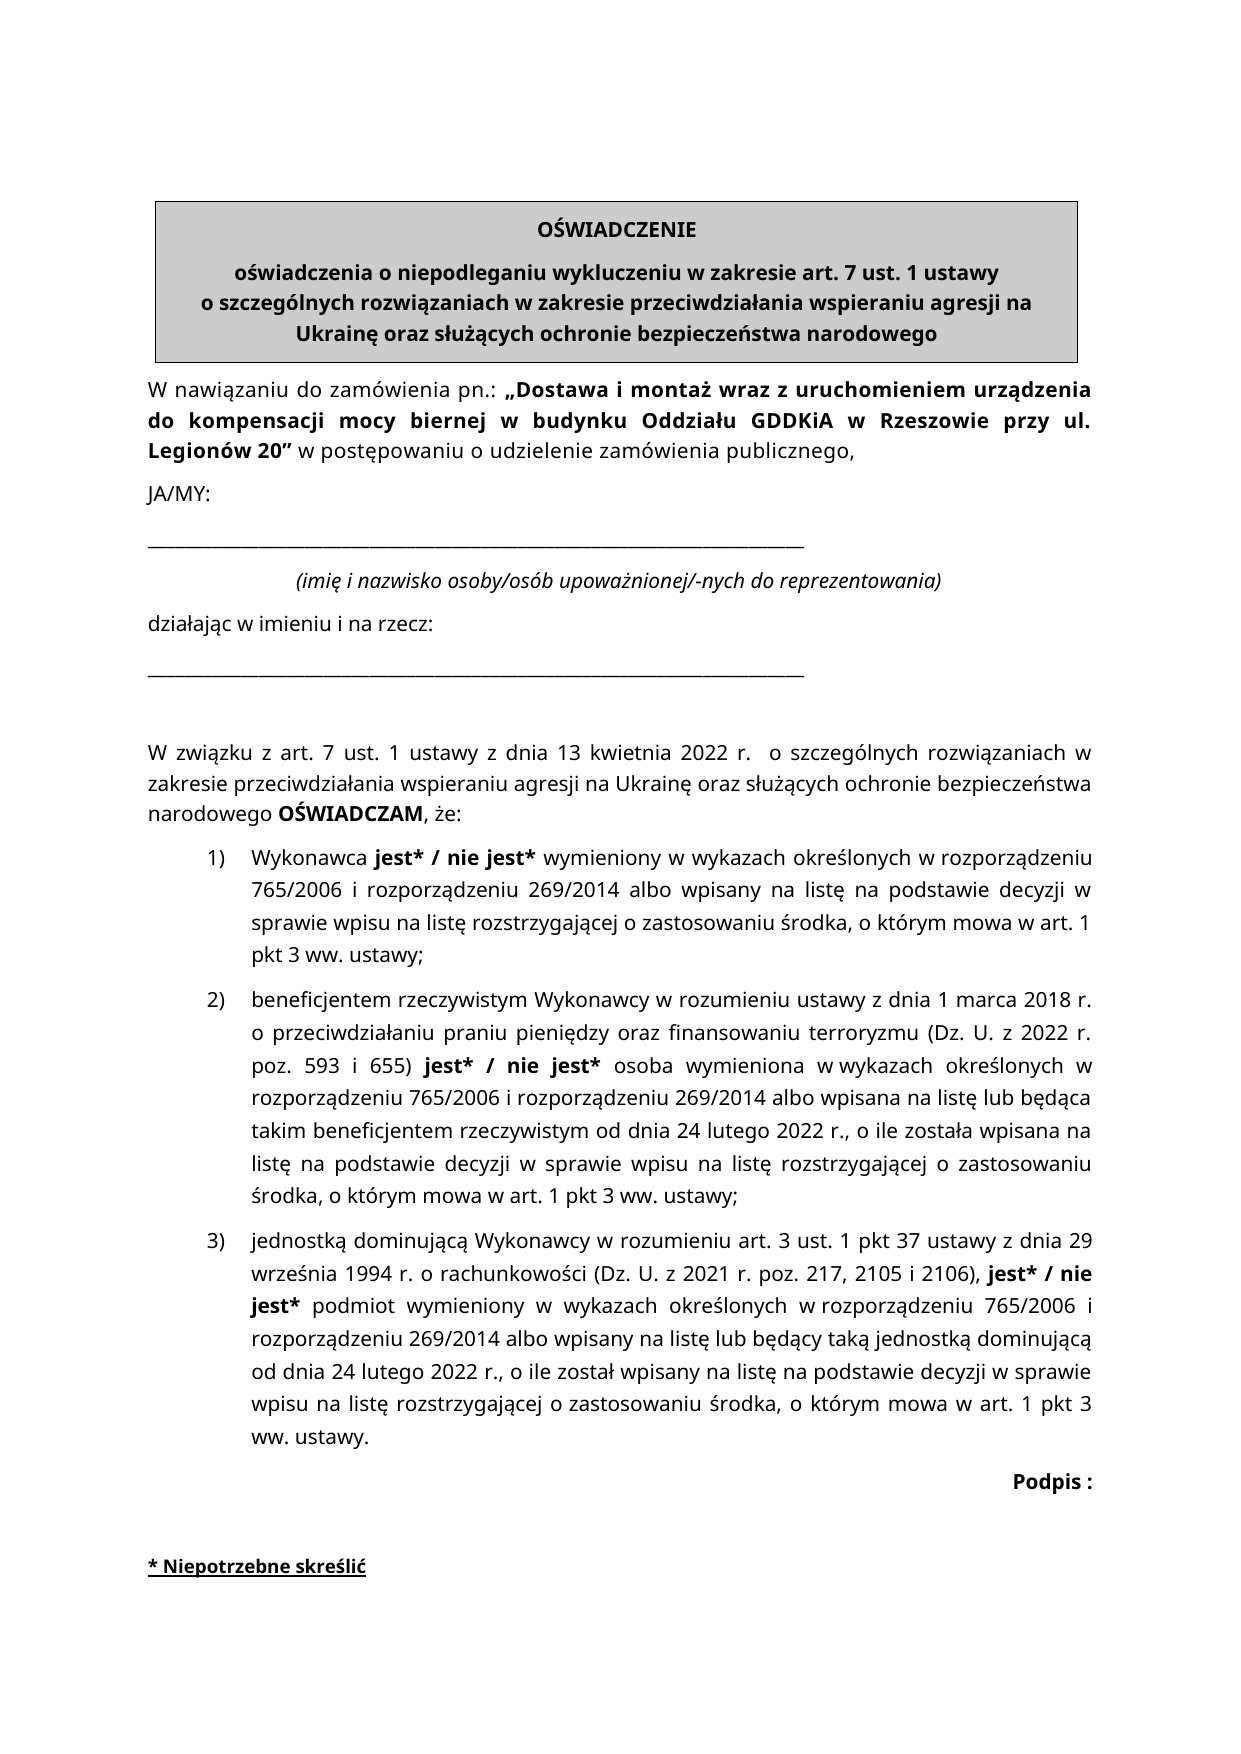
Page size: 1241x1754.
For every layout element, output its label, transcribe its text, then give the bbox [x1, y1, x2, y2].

text JA/MY: [148, 479, 1093, 508]
list 2) beneficjentem rzeczywistym Wykonawcy w rozumieniu ustawy z dnia 1 marca 2018 r. o przeciwdziałaniu praniu pieniędzy oraz finansowaniu terroryzmu (Dz. U. z 2022 r. poz. 593 i 655) jest* / nie jest* osoba wymieniona w wykazach określonych w rozporządzeniu 765/2006 i rozporządzeniu 269/2014 albo wpisana na listę lub będąca takim beneficjentem rzeczywistym od dnia 24 lutego 2022 r., o ile została wpisana na listę na podstawie decyzji w sprawie wpisu na listę rozstrzygającej o zastosowaniu środka, o którym mowa w art. 1 pkt 3 ww. ustawy; [207, 986, 1093, 1210]
list 1) Wykonawca jest* / nie jest* wymieniony w wykazach określonych w rozporządzeniu 765/2006 i rozporządzeniu 269/2014 albo wpisany na listę na podstawie decyzji w sprawie wpisu na listę rozstrzygającej o zastosowaniu środka, o którym mowa w art. 1 pkt 3 ww. ustawy; [207, 843, 1093, 969]
text W nawiązaniu do zamówienia pn.: „Dostawa i montaż wraz z uruchomieniem urządzenia do kompensacji mocy biernej w budynku Oddziału GDDKiA w Rzeszowie przy ul. Legionów 20” w postępowaniu o udzielenie zamówienia publicznego, [148, 375, 1093, 465]
text W związku z art. 7 ust. 1 ustawy z dnia 13 kwietnia 2022 r. o szczególnych rozwiązaniach w zakresie przeciwdziałania wspieraniu agresji na Ukrainę oraz służących ochronie bezpieczeństwa narodowego OŚWIADCZAM, że: [148, 738, 1093, 828]
table_header OŚWIADCZENIE oświadczenia o niepodleganiu wykluczeniu w zakresie art. 7 ust. 1 ustawy o szczególnych rozwiązaniach w zakresie przeciwdziałania wspieraniu agresji na Ukrainę oraz służących ochronie bezpieczeństwa narodowego [156, 202, 1077, 362]
text * Niepotrzebne skreślić [148, 1553, 1093, 1579]
text _______________________________________________________________________ [148, 652, 1093, 681]
text Podpis : [148, 1467, 1093, 1496]
text (imię i nazwisko osoby/osób upoważnionej/-nych do reprezentowania) [148, 566, 1093, 594]
text _______________________________________________________________________ [148, 523, 1093, 551]
text działając w imieniu i na rzecz: [148, 609, 1093, 637]
list 3) jednostką dominującą Wykonawcy w rozumieniu art. 3 ust. 1 pkt 37 ustawy z dnia 29 września 1994 r. o rachunkowości (Dz. U. z 2021 r. poz. 217, 2105 i 2106), jest* / nie jest* podmiot wymieniony w wykazach określonych w rozporządzeniu 765/2006 i rozporządzeniu 269/2014 albo wpisany na listę lub będący taką jednostką dominującą od dnia 24 lutego 2022 r., o ile został wpisany na listę na podstawie decyzji w sprawie wpisu na listę rozstrzygającej o zastosowaniu środka, o którym mowa w art. 1 pkt 3 ww. ustawy. [207, 1226, 1093, 1450]
